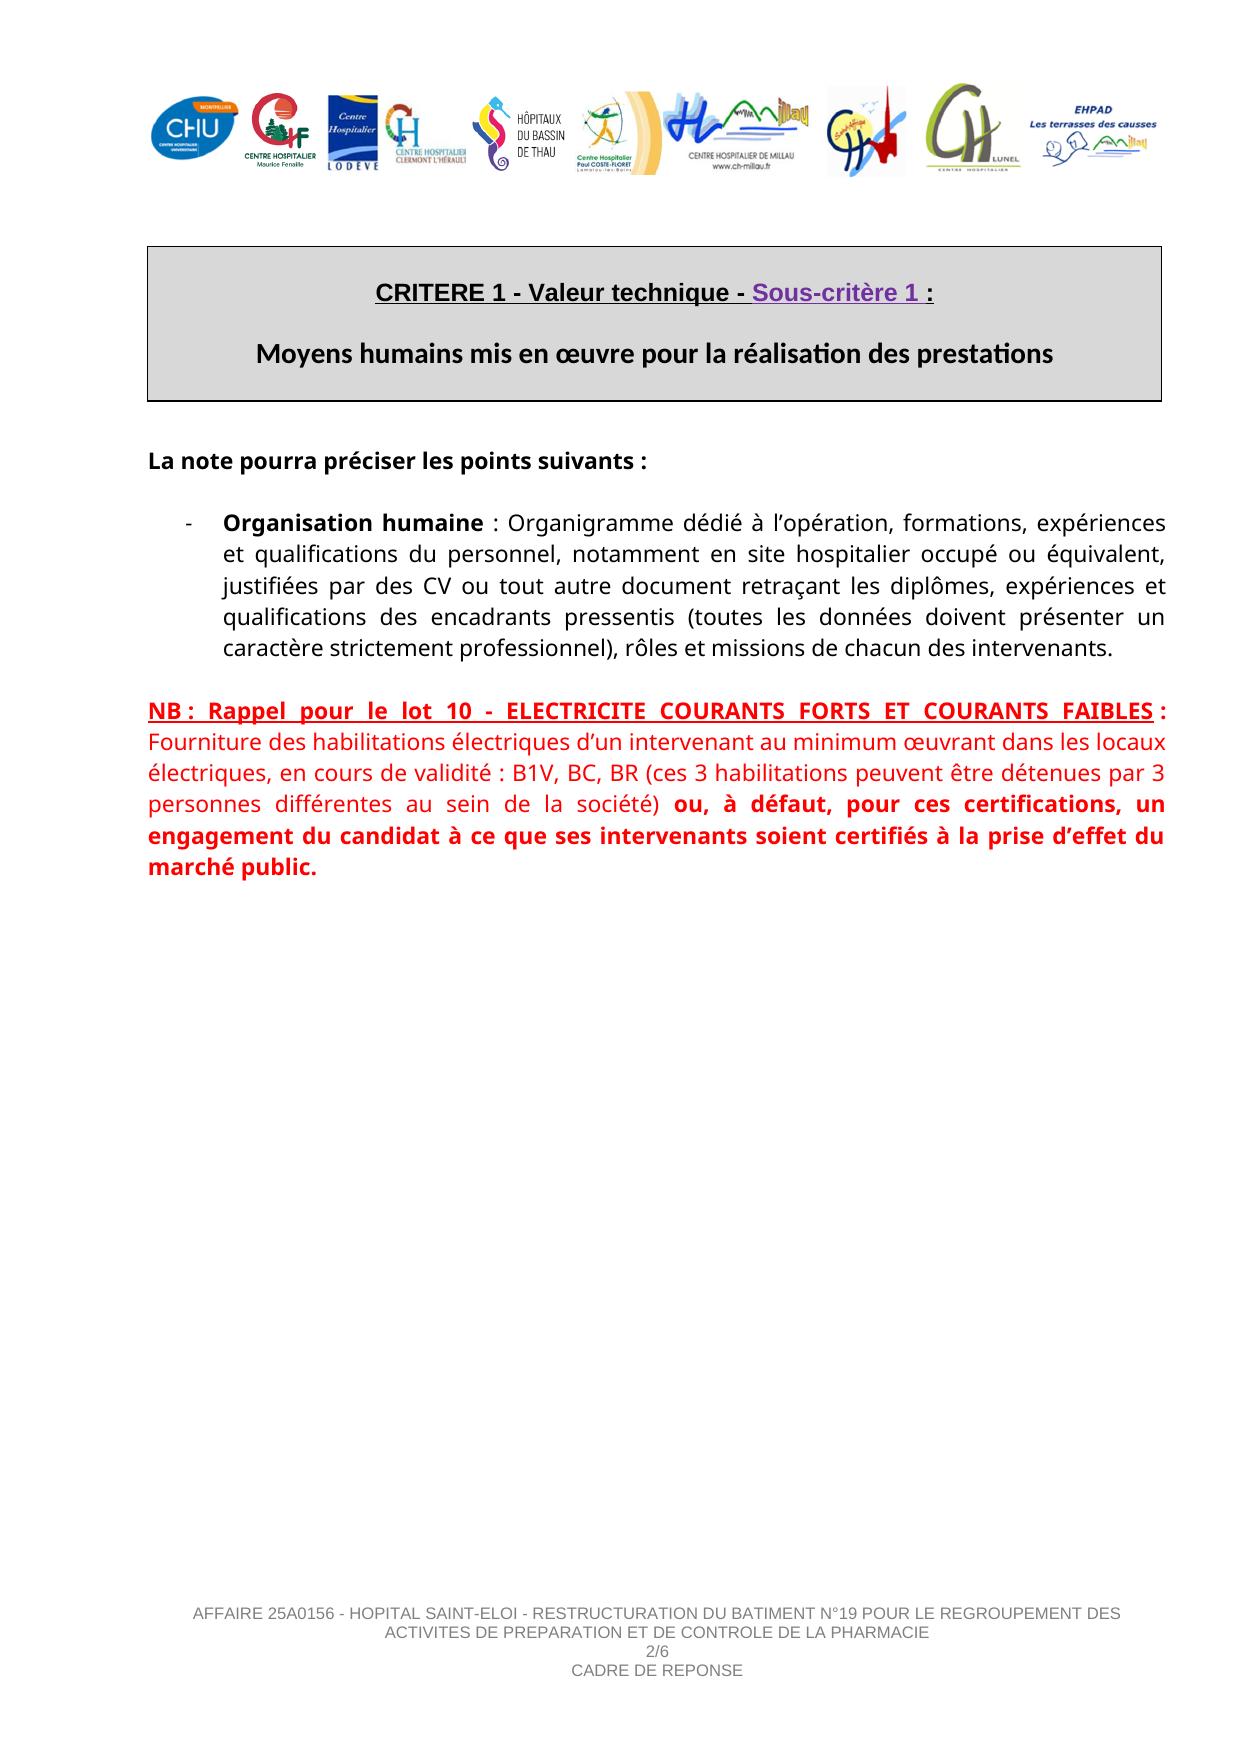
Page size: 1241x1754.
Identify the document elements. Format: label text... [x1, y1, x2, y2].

picture [147, 73, 1167, 181]
text NB : Rappel pour le lot 10 - ELECTRICITE COURANTS FORTS ET COURANTS FAIBLES : Fourniture des habilitations électriques d’un intervenant au minimum œuvrant dans les locaux électriques, en cours de validité : B1V, BC, BR (ces 3 habilitations peuvent être détenues par 3 personnes différentes au sein de la société) ou, à défaut, pour ces certifications, un engagement du candidat à ce que ses intervenants soient certifiés à la prise d’effet du marché public. [148, 694, 1167, 882]
text La note pourra préciser les points suivants : [148, 444, 1167, 476]
list Organisation humaine : Organigramme dédié à l’opération, formations, expériences et qualifications du personnel, notamment en site hospitalier occupé ou équivalent, justifiées par des CV ou tout autre document retraçant les diplômes, expériences et qualifications des encadrants pressentis (toutes les données doivent présenter un caractère strictement professionnel), rôles et missions de chacun des intervenants. [185, 507, 1167, 663]
